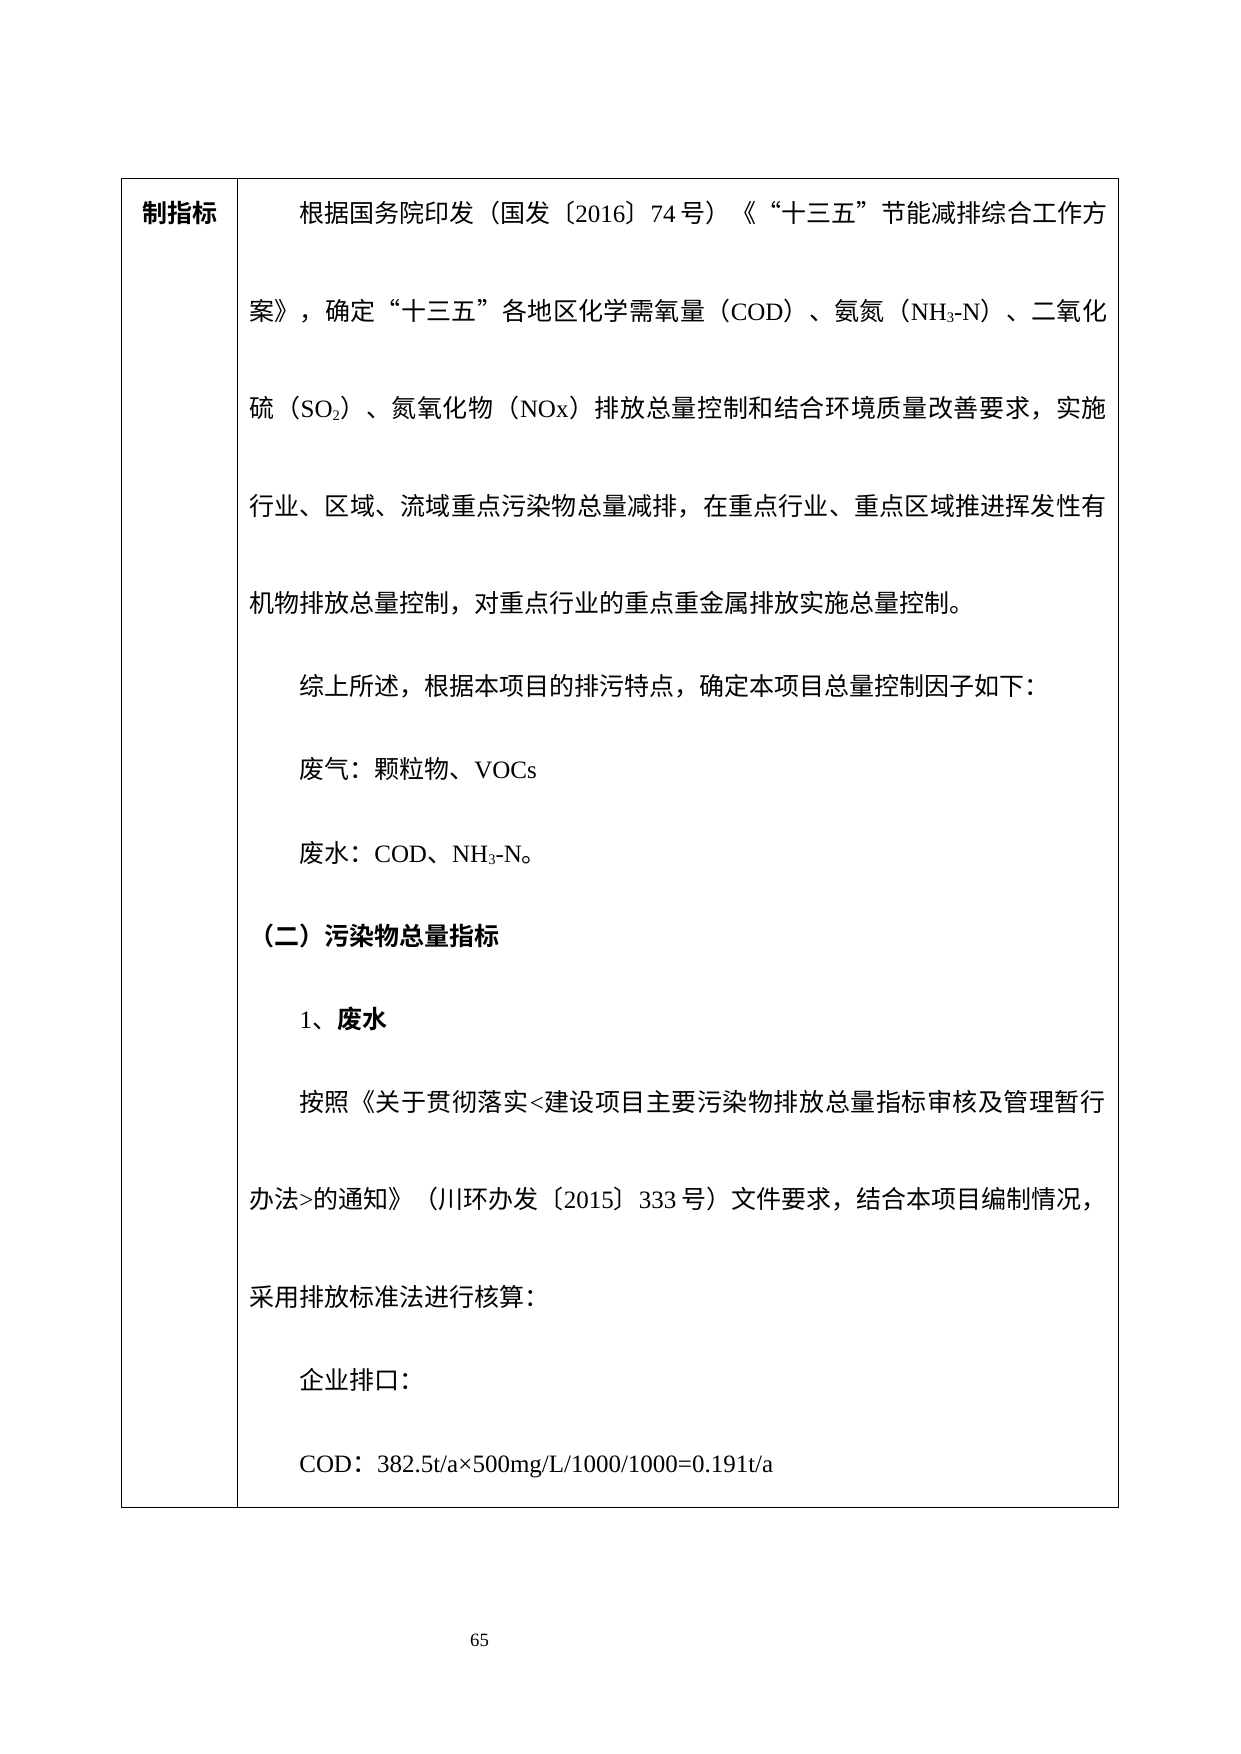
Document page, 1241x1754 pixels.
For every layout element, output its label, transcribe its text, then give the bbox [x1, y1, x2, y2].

table_cell 总量控制指标 [122, 179, 237, 1507]
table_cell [238, 179, 1118, 1507]
